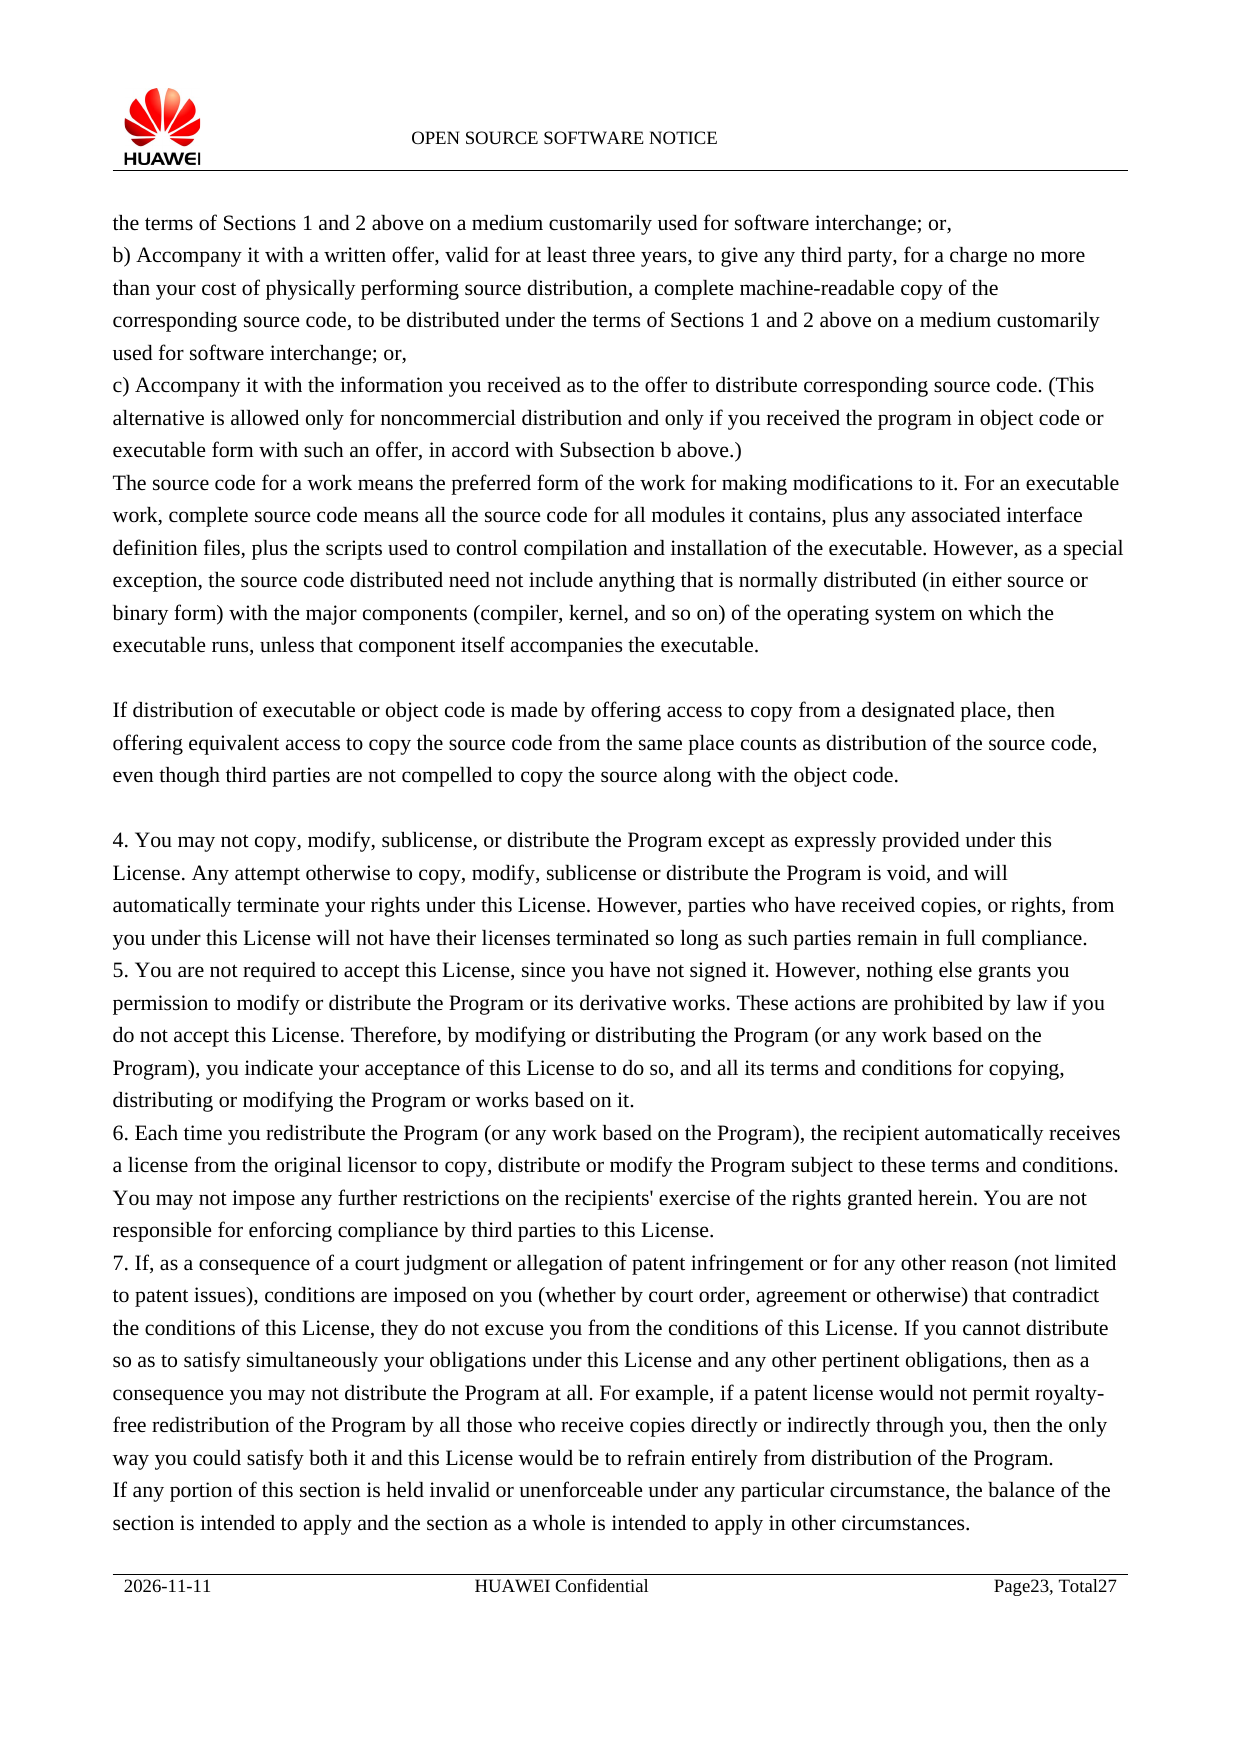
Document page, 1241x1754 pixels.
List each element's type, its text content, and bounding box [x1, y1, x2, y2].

picture [124, 88, 201, 165]
